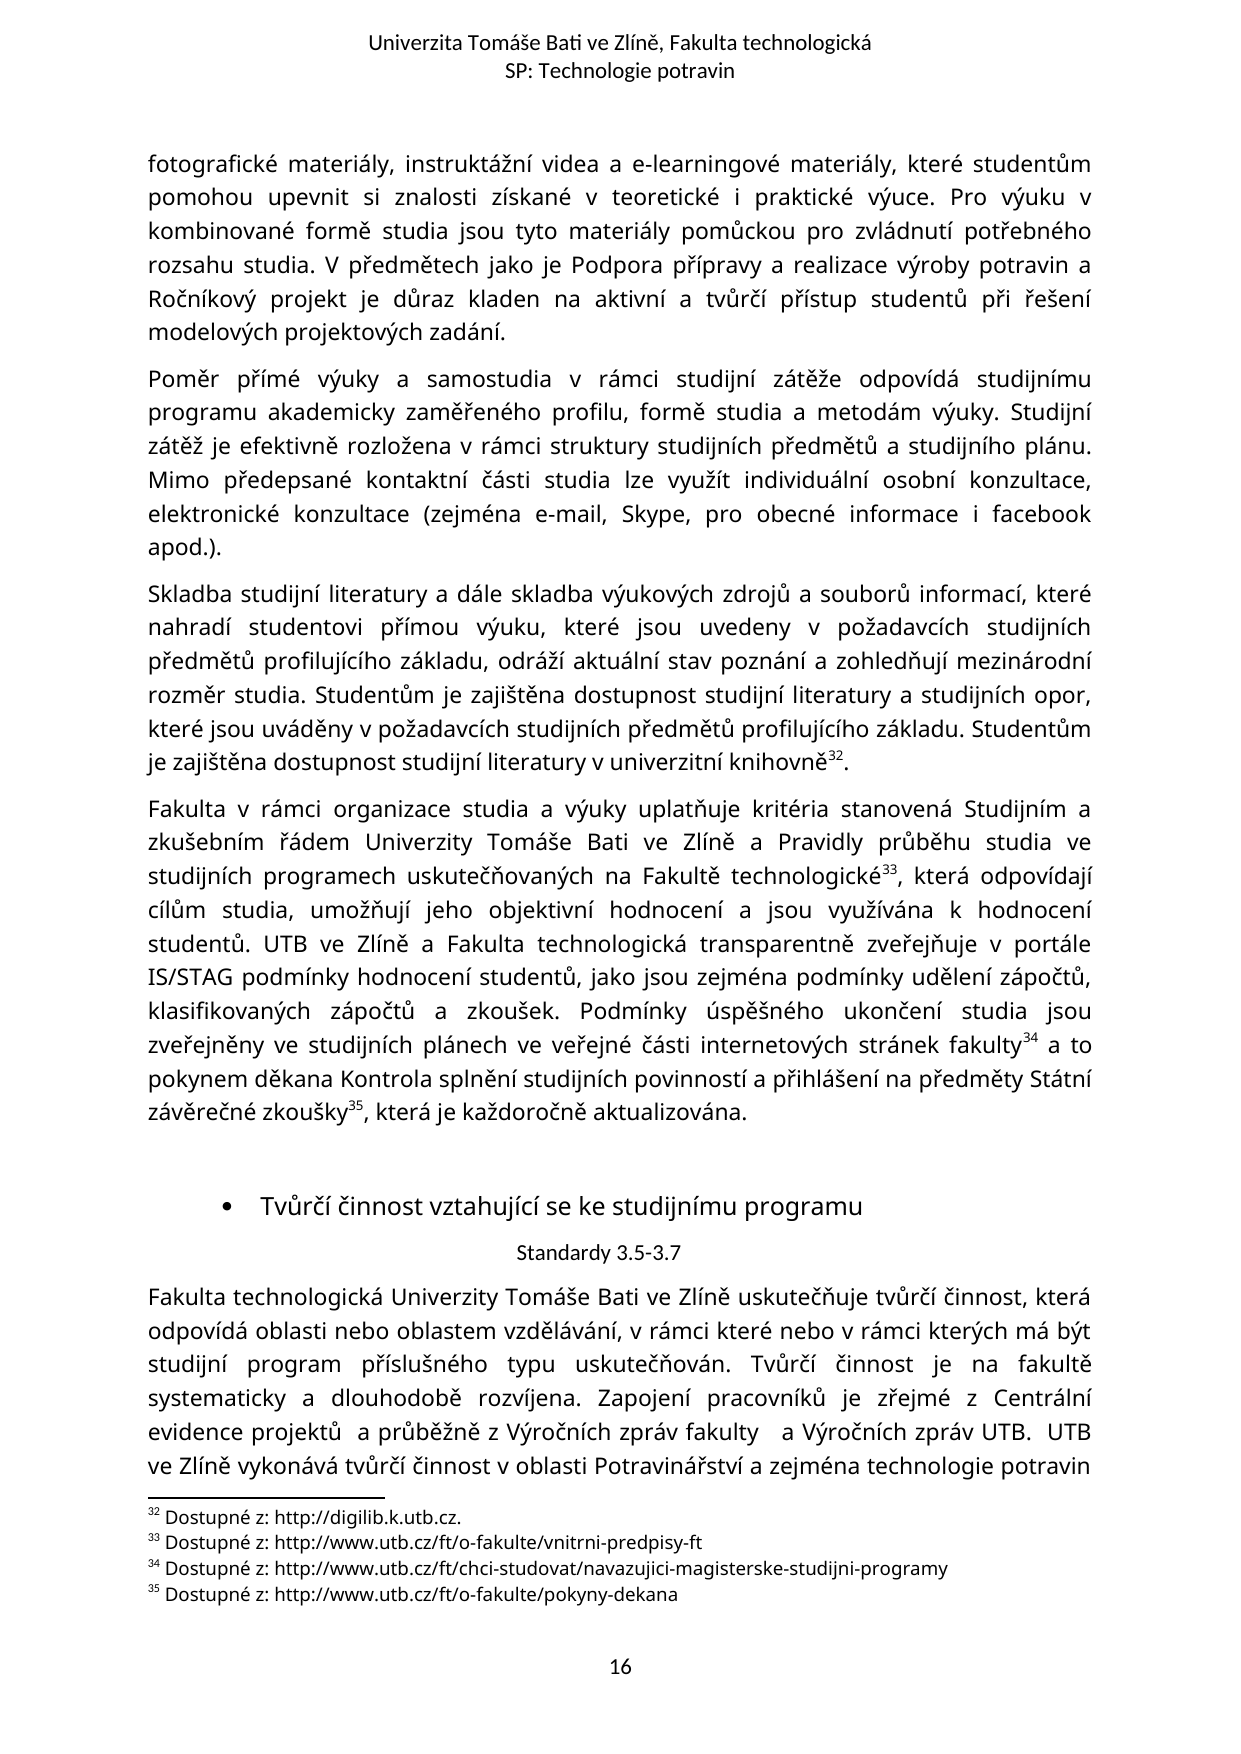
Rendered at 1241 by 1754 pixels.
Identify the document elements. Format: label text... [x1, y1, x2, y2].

subtitle Tvůrčí činnost vztahující se ke studijnímu programu [223, 1189, 1093, 1223]
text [148, 148, 1093, 348]
text Poměr přímé výuky a samostudia v rámci studijní zátěže odpovídá studijnímu programu akademicky zaměřeného profilu, formě studia a metodám výuky. Studijní zátěž je efektivně rozložena v rámci struktury studijních předmětů a studijního plánu. Mimo předepsané kontaktní části studia lze využít individuální osobní konzultace, elektronické konzultace (zejména e-mail, Skype, pro obecné informace i facebook apod.). [148, 363, 1093, 563]
text Fakulta v rámci organizace studia a výuky uplatňuje kritéria stanovená Studijním a zkušebním řádem Univerzity Tomáše Bati ve Zlíně a Pravidly průběhu studia ve studijních programech uskutečňovaných na Fakultě technologické, která odpovídají cílům studia, umožňují jeho objektivní hodnocení a jsou využívána k hodnocení studentů. UTB ve Zlíně a Fakulta technologická transparentně zveřejňuje v portále IS/STAG podmínky hodnocení studentů, jako jsou zejména podmínky udělení zápočtů, klasifikovaných zápočtů a zkoušek. Podmínky úspěšného ukončení studia jsou zveřejněny ve studijních plánech ve veřejné části internetových stránek fakulty a to pokynem děkana Kontrola splnění studijních povinností a přihlášení na předměty Státní závěrečné zkoušky, která je každoročně aktualizována. [148, 793, 1093, 1128]
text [148, 1281, 1093, 1481]
text Standardy 3.5-3.7 [148, 1238, 1093, 1266]
text Skladba studijní literatury a dále skladba výukových zdrojů a souborů informací, které nahradí studentovi přímou výuku, které jsou uvedeny v požadavcích studijních předmětů profilujícího základu, odráží aktuální stav poznání a zohledňují mezinárodní rozměr studia. Studentům je zajištěna dostupnost studijní literatury a studijních opor, které jsou uváděny v požadavcích studijních předmětů profilujícího základu. Studentům je zajištěna dostupnost studijní literatury v univerzitní knihovně. [148, 578, 1093, 778]
